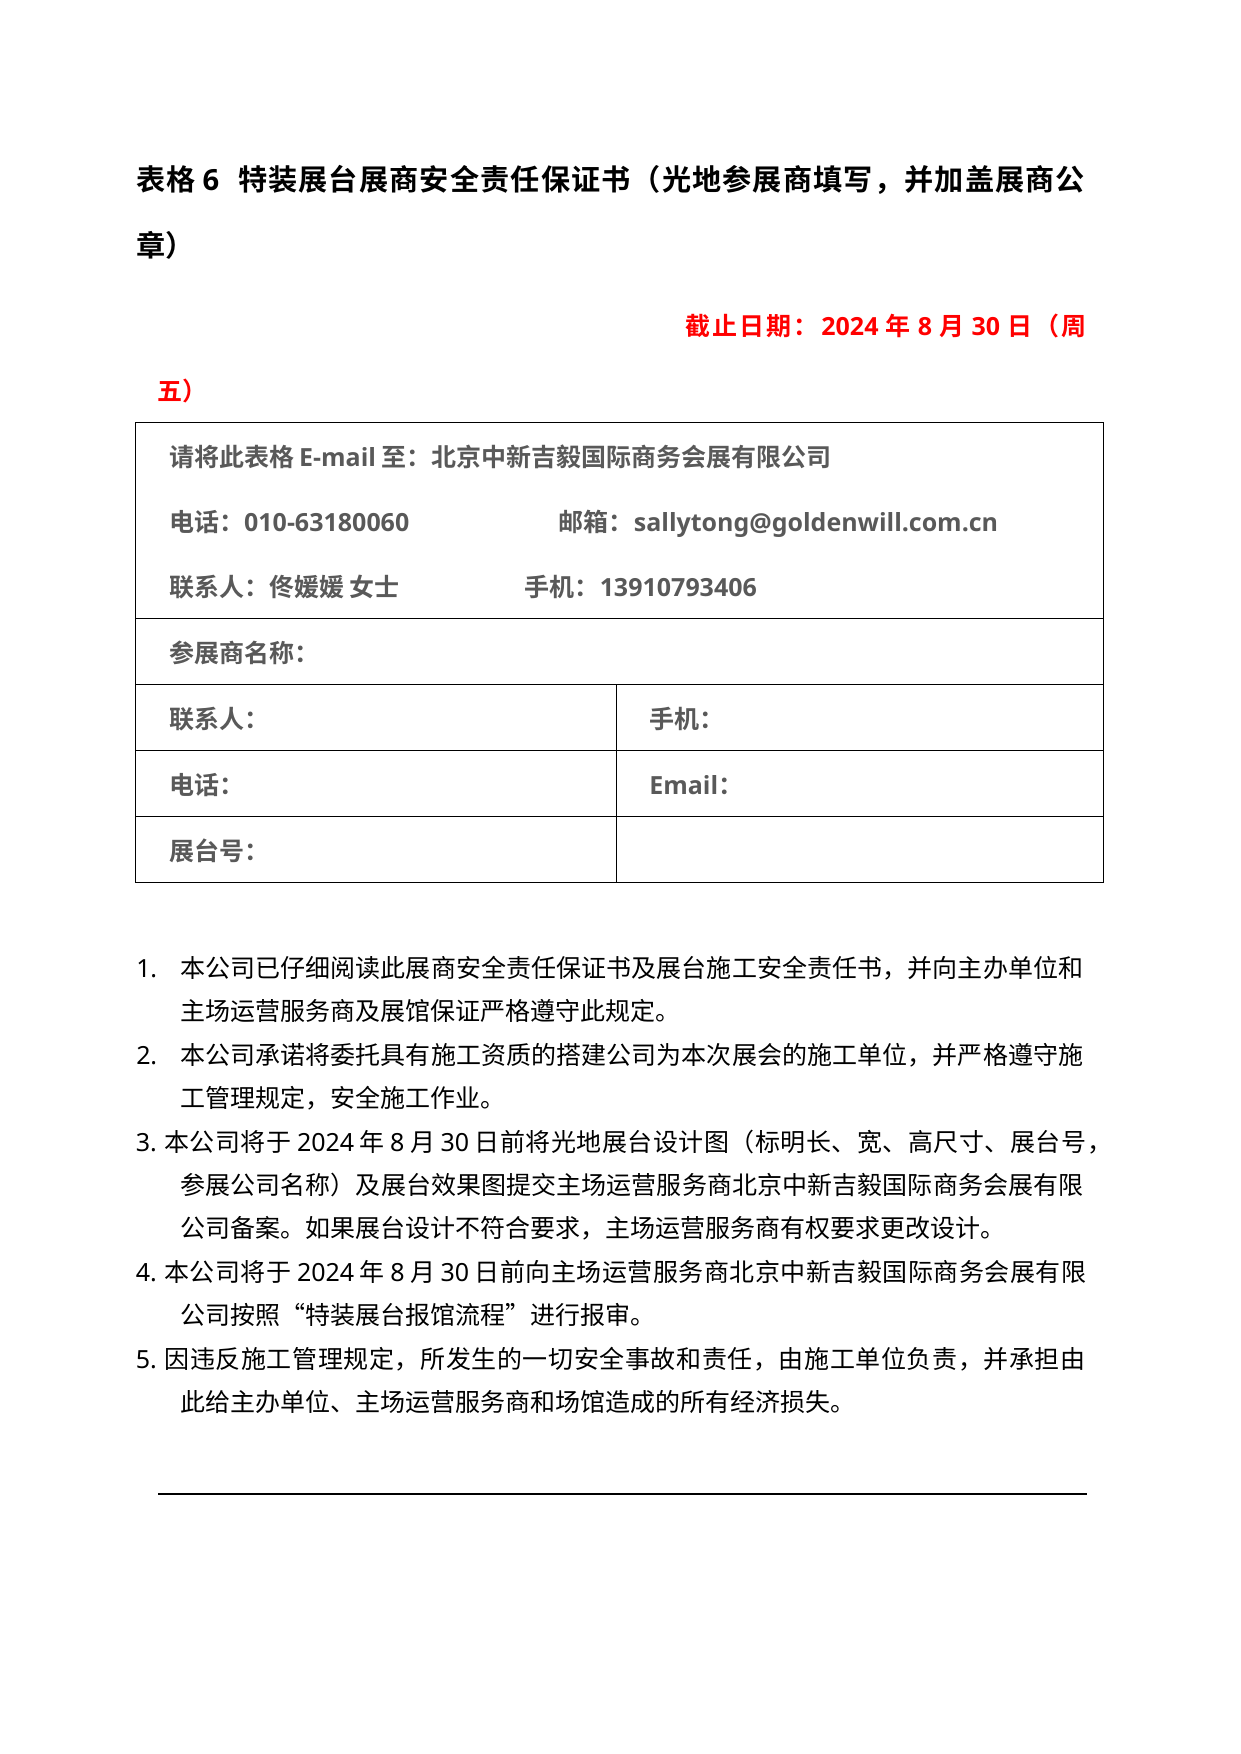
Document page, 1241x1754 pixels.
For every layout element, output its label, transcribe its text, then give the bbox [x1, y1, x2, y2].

table_cell [617, 817, 1103, 882]
table_cell Email： [617, 751, 1103, 816]
table_cell 参展商名称： [136, 619, 1103, 684]
list 本公司承诺将委托具有施工资质的搭建公司为本次展会的施工单位，并严格遵守施工管理规定，安全施工作业。 [136, 1035, 1087, 1115]
text 4. 本公司将于2024年8月30日前向主场运营服务商北京中新吉毅国际商务会展有限公司按照“特装展台报馆流程”进行报审。 [136, 1252, 1087, 1332]
table_cell 展台号： [136, 817, 616, 882]
text 截止日期：2024年8月30日（周五） [158, 292, 1087, 422]
list 本公司已仔细阅读此展商安全责任保证书及展台施工安全责任书，并向主办单位和主场运营服务商及展馆保证严格遵守此规定。 [136, 948, 1087, 1028]
table_header 请将此表格E-mail至：北京中新吉毅国际商务会展有限公司 电话：010-63180060 邮箱：sallytong@goldenwill.com.cn 联系人：佟媛媛 女士 手机：13910793406 [136, 423, 1103, 618]
text 表格6 特装展台展商安全责任保证书（光地参展商填写，并加盖展商公章） [136, 146, 1087, 276]
table_cell 电话： [136, 751, 616, 816]
table_cell 联系人： [136, 685, 616, 750]
text 3. 本公司将于2024年8月30日前将光地展台设计图（标明长、宽、高尺寸、展台号，参展公司名称）及展台效果图提交主场运营服务商北京中新吉毅国际商务会展有限公司备案。如果展台设计不符合要求，主场运营服务商有权要求更改设计。 [136, 1122, 1087, 1245]
table_cell 手机： [617, 685, 1103, 750]
text 5. 因违反施工管理规定，所发生的一切安全事故和责任，由施工单位负责，并承担由此给主办单位、主场运营服务商和场馆造成的所有经济损失。 [136, 1339, 1087, 1419]
